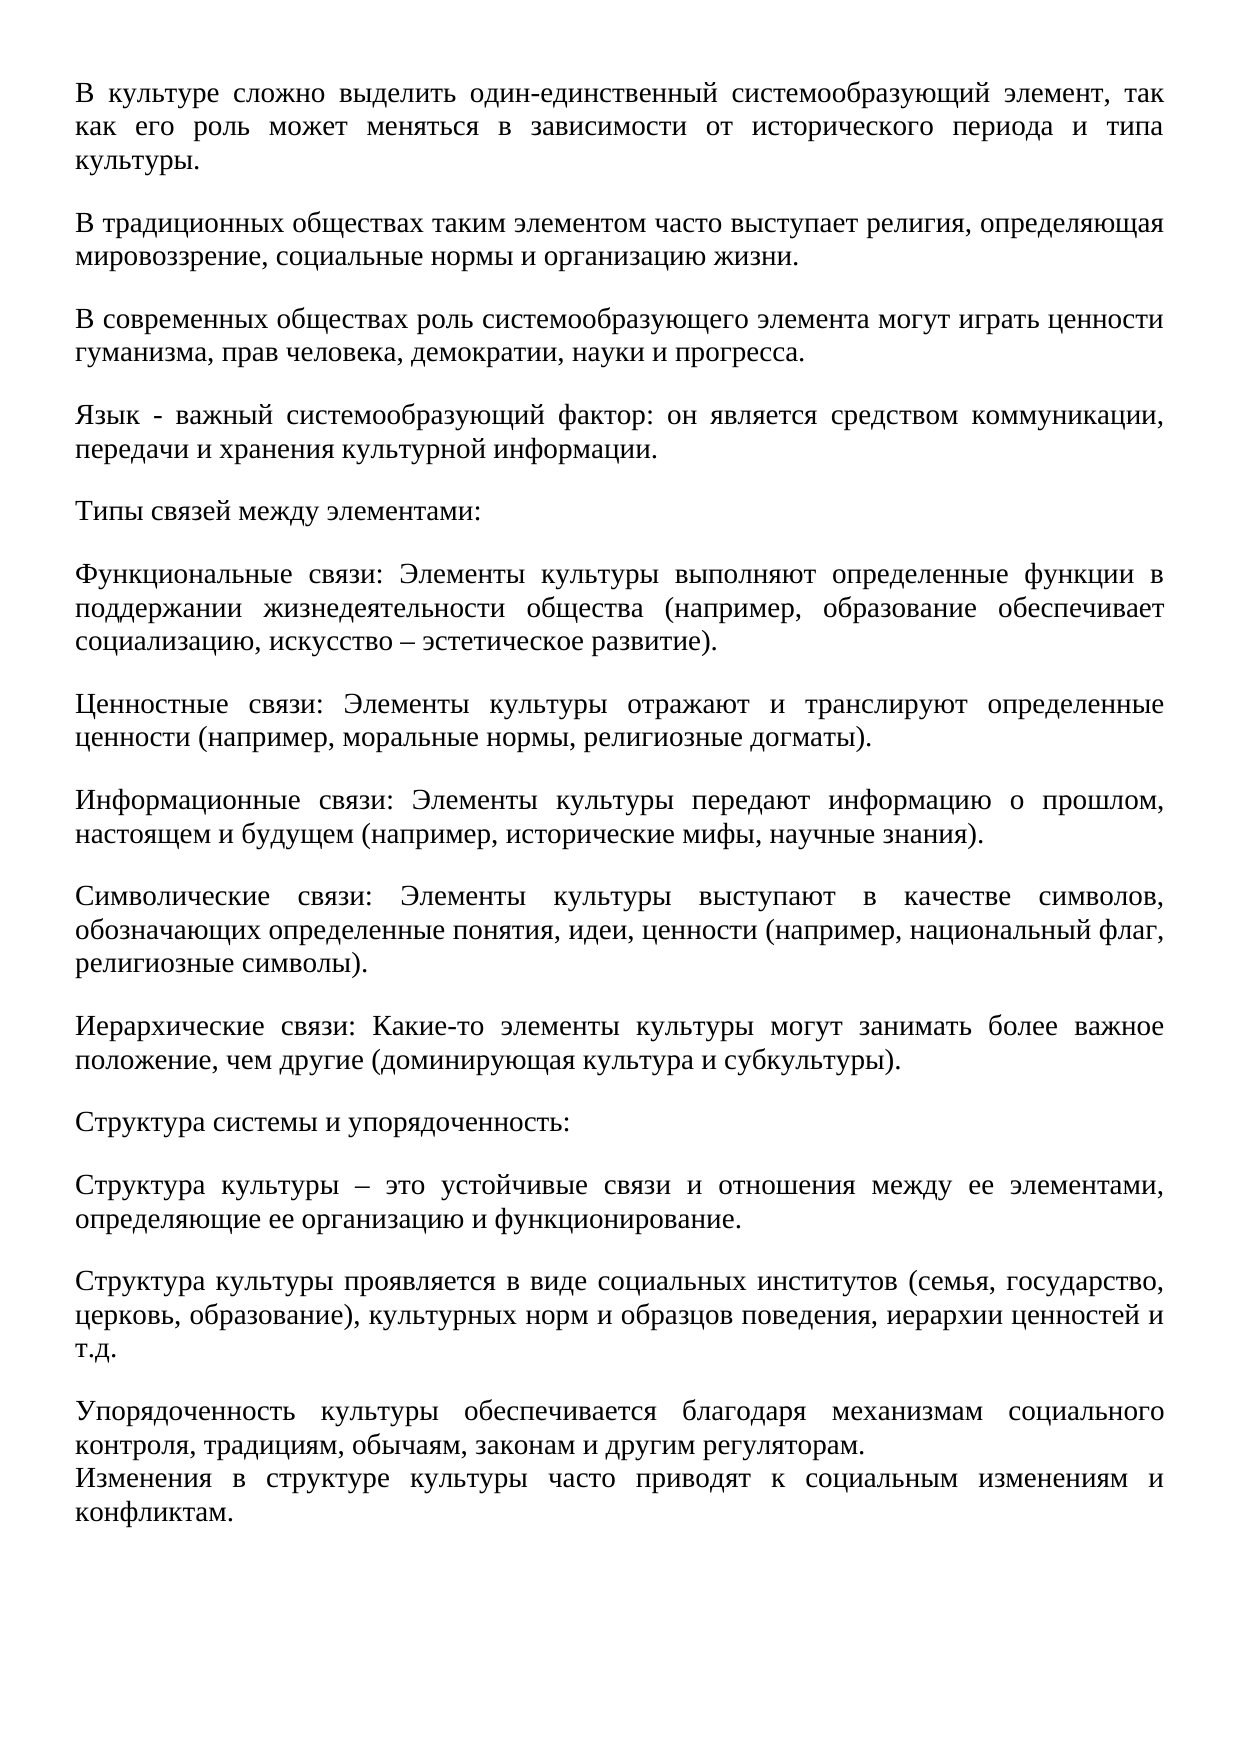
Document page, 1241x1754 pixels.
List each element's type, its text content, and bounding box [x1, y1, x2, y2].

text Типы связей между элементами: [75, 493, 1165, 527]
text Язык - важный системообразующий фактор: он является средством коммуникации, передачи и хранения культурной информации. [75, 397, 1165, 464]
text Функциональные связи: Элементы культуры выполняют определенные функции в поддержании жизнедеятельности общества (например, образование обеспечивает социализацию, искусство – эстетическое развитие). [75, 556, 1165, 657]
text Структура системы и упорядоченность: [75, 1104, 1165, 1138]
text Символические связи: Элементы культуры выступают в качестве символов, обозначающих определенные понятия, идеи, ценности (например, национальный флаг, религиозные символы). [75, 878, 1165, 979]
text Структура культуры – это устойчивые связи и отношения между ее элементами, определяющие ее организацию и функционирование. [75, 1167, 1165, 1234]
text Иерархические связи: Какие-то элементы культуры могут занимать более важное положение, чем другие (доминирующая культура и субкультуры). [75, 1008, 1165, 1075]
text В традиционных обществах таким элементом часто выступает религия, определяющая мировоззрение, социальные нормы и организацию жизни. [75, 205, 1165, 272]
text В современных обществах роль системообразующего элемента могут играть ценности гуманизма, прав человека, демократии, науки и прогресса. [75, 301, 1165, 368]
text Информационные связи: Элементы культуры передают информацию о прошлом, настоящем и будущем (например, исторические мифы, научные знания). [75, 782, 1165, 849]
text В культуре сложно выделить один-единственный системообразующий элемент, так как его роль может меняться в зависимости от исторического периода и типа культуры. [75, 75, 1165, 176]
text Упорядоченность культуры обеспечивается благодаря механизмам социального контроля, традициям, обычаям, законам и другим регуляторам. [75, 1393, 1165, 1460]
text Структура культуры проявляется в виде социальных институтов (семья, государство, церковь, образование), культурных норм и образцов поведения, иерархии ценностей и т.д. [75, 1263, 1165, 1364]
text Изменения в структуре культуры часто приводят к социальным изменениям и конфликтам. [75, 1460, 1165, 1527]
text Ценностные связи: Элементы культуры отражают и транслируют определенные ценности (например, моральные нормы, религиозные догматы). [75, 686, 1165, 753]
